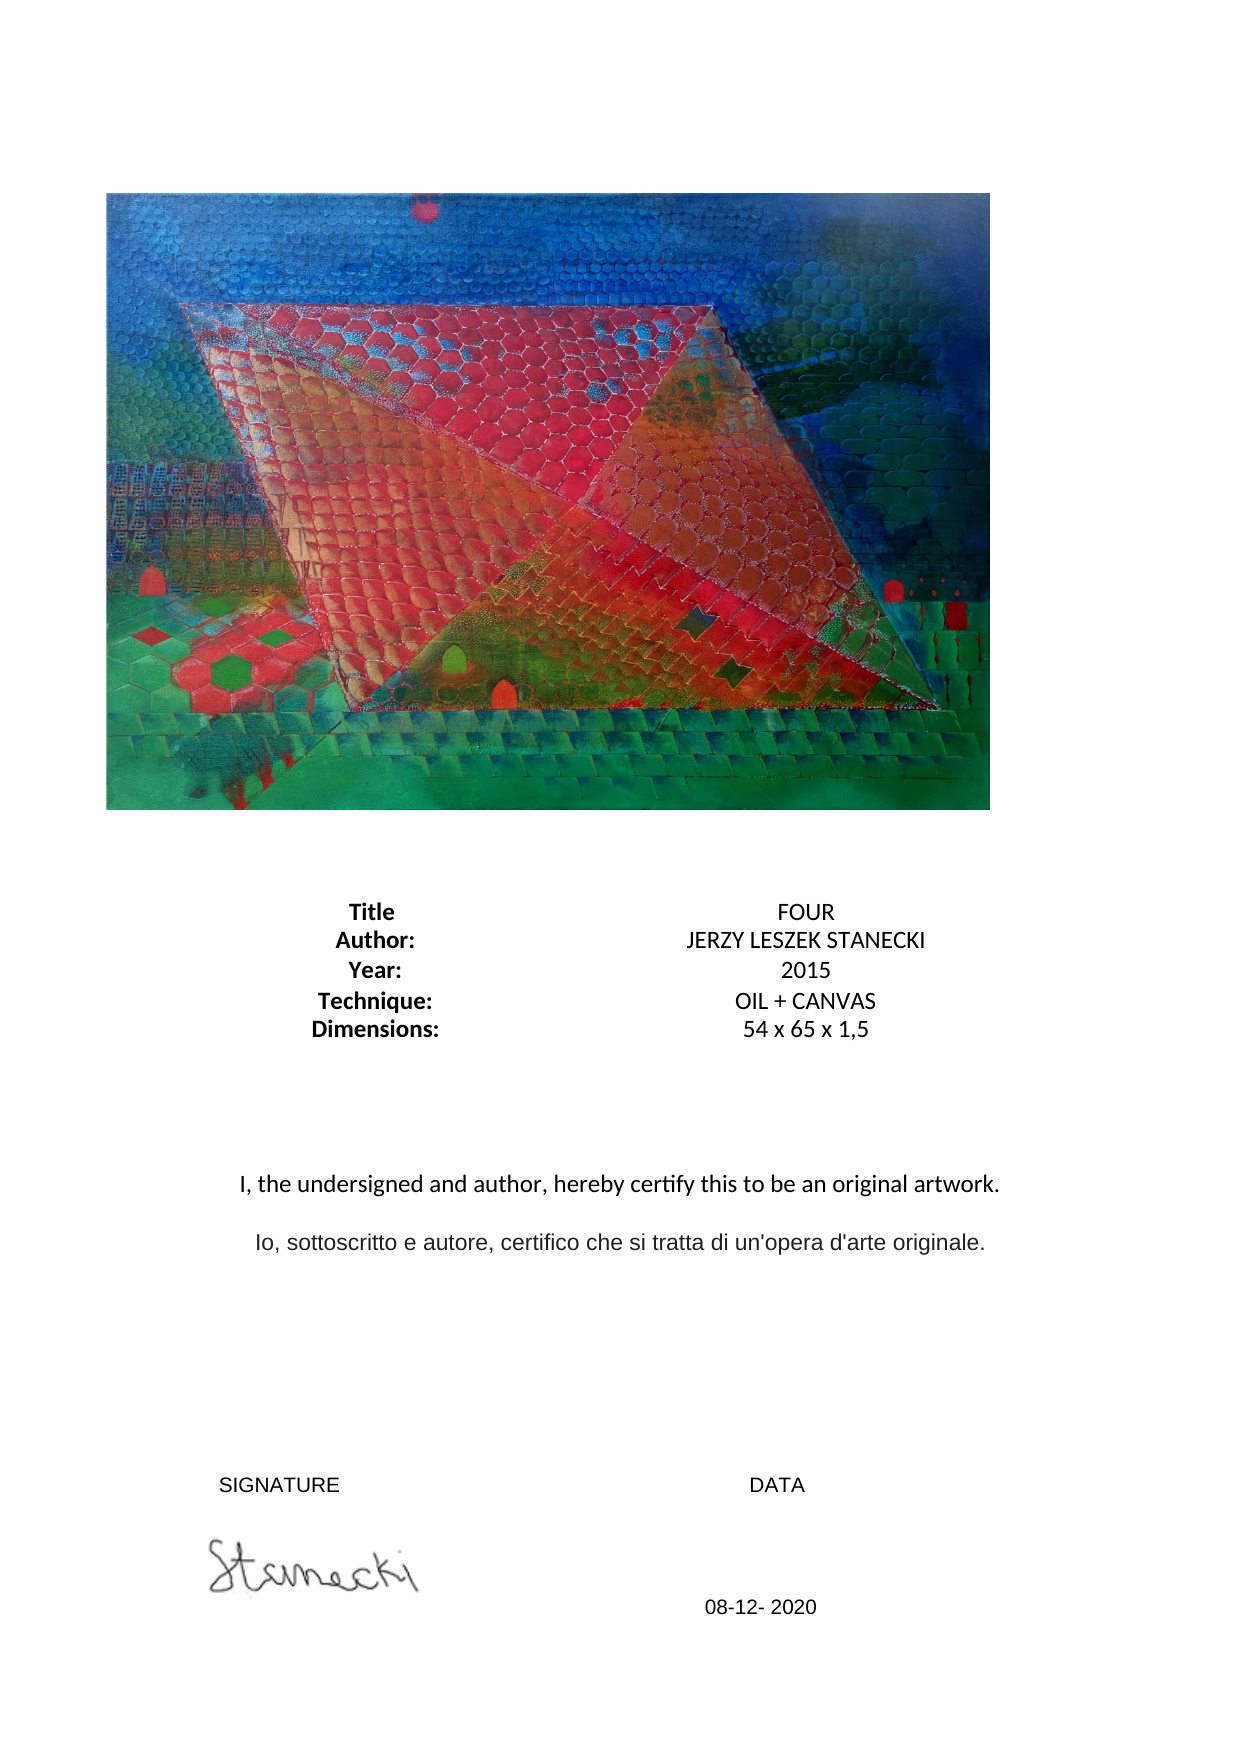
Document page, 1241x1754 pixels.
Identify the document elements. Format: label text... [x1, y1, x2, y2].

table_cell Technique: [291, 987, 521, 1017]
text 08-12- 2020 [106, 1521, 1148, 1619]
table_cell Year: [291, 956, 521, 987]
text SIGNATURE DATA [106, 1473, 1148, 1497]
table_cell Author: [291, 926, 521, 956]
table_cell JERZY LESZEK STANECKI [521, 926, 1030, 956]
table_cell Dimensions: [291, 1017, 521, 1045]
text Io, sottoscritto e autore, certifico che si tratta di un'opera d'arte originale. [237, 1228, 1003, 1255]
table_cell 54 x 65 x 1,5 [521, 1017, 1030, 1045]
table_cell OIL + CANVAS [521, 987, 1030, 1017]
picture [187, 1520, 422, 1615]
picture [106, 193, 990, 810]
table_header FOUR [521, 900, 1030, 926]
text I, the undersigned and author, hereby certify this to be an original artwork. [237, 1168, 1003, 1198]
table_cell 2015 [521, 956, 1030, 987]
table_header Title [291, 900, 521, 926]
